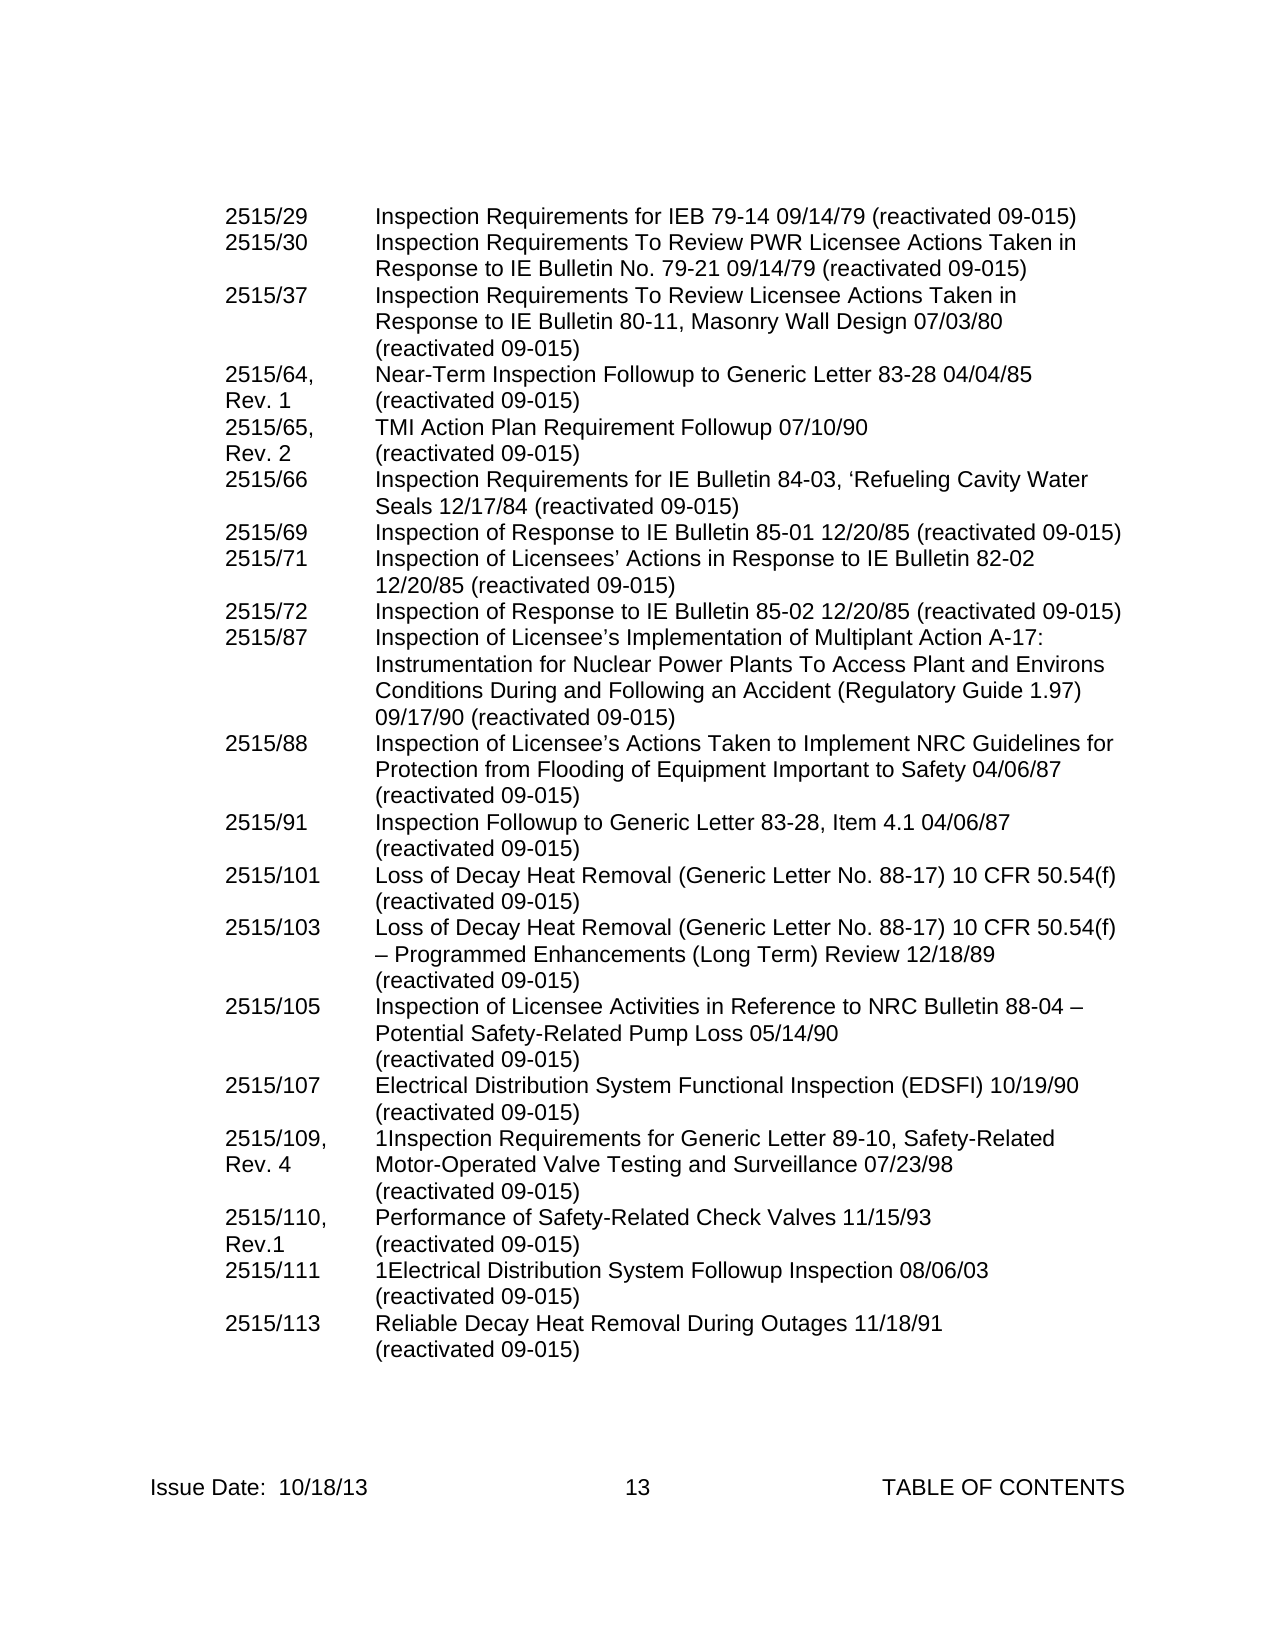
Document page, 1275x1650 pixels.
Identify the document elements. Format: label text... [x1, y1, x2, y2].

text 2515/103 Loss of Decay Heat Removal (Generic Letter No. 88-17) 10 CFR 50.54(f) – Programmed Enhancements (Long Term) Review 12/18/89 [150, 914, 1125, 967]
text 2515/88 Inspection of Licensee’s Actions Taken to Implement NRC Guidelines for Protection from Flooding of Equipment Important to Safety 04/06/87 (reactivated 09-015) [150, 730, 1125, 809]
text 2515/64, Near-Term Inspection Followup to Generic Letter 83-28 04/04/85 [150, 361, 1125, 387]
text 2515/101 Loss of Decay Heat Removal (Generic Letter No. 88-17) 10 CFR 50.54(f) (reactivated 09-015) [150, 862, 1125, 914]
text 2515/113 Reliable Decay Heat Removal During Outages 11/18/91 [150, 1309, 1125, 1336]
text (reactivated 09-015) [150, 1178, 1125, 1204]
text Rev. 1 (reactivated 09-015) [150, 387, 1125, 413]
text 2515/107 Electrical Distribution System Functional Inspection (EDSFI) 10/19/90 (reactivated 09-015) [150, 1072, 1125, 1125]
text (reactivated 09-015) [150, 1046, 1125, 1072]
text 2515/29 Inspection Requirements for IEB 79-14 09/14/79 (reactivated 09-015) [150, 203, 1125, 229]
text 2515/66 Inspection Requirements for IE Bulletin 84-03, ‘Refueling Cavity Water Seals 12/17/84 (reactivated 09-015) [150, 466, 1125, 519]
text 2515/91 Inspection Followup to Generic Letter 83-28, Item 4.1 04/06/87 (reactivated 09-015) [150, 809, 1125, 862]
text (reactivated 09-015) [150, 1336, 1125, 1362]
text 2515/65, TMI Action Plan Requirement Followup 07/10/90 [150, 413, 1125, 440]
text 2515/71 Inspection of Licensees’ Actions in Response to IE Bulletin 82-02 12/20/85 (reactivated 09-015) [150, 545, 1125, 598]
text 2515/37 Inspection Requirements To Review Licensee Actions Taken in Response to IE Bulletin 80-11, Masonry Wall Design 07/03/80 (reactivated 09-015) [150, 282, 1125, 361]
text 2515/30 Inspection Requirements To Review PWR Licensee Actions Taken in Response to IE Bulletin No. 79-21 09/14/79 (reactivated 09-015) [150, 229, 1125, 282]
text 2515/72 Inspection of Response to IE Bulletin 85-02 12/20/85 (reactivated 09-015) [150, 598, 1125, 624]
text (reactivated 09-015) [150, 967, 1125, 993]
text (reactivated 09-015) [150, 1283, 1125, 1309]
text 2515/109, Inspection Requirements for Generic Letter 89-10, Safety-Related [150, 1125, 1125, 1151]
text 2515/110, Performance of Safety-Related Check Valves 11/15/93 [150, 1204, 1125, 1231]
text 2515/105 Inspection of Licensee Activities in Reference to NRC Bulletin 88-04 – Potential Safety-Related Pump Loss 05/14/90 [150, 993, 1125, 1046]
text Rev.1 (reactivated 09-015) [150, 1231, 1125, 1257]
text 2515/111 Electrical Distribution System Followup Inspection 08/06/03 [150, 1257, 1125, 1283]
text 2515/87 Inspection of Licensee’s Implementation of Multiplant Action A-17: Instrumentation for Nuclear Power Plants To Access Plant and Environs Conditions During and Following an Accident (Regulatory Guide 1.97) 09/17/90 (reactivated 09-015) [150, 624, 1125, 730]
text 2515/69 Inspection of Response to IE Bulletin 85-01 12/20/85 (reactivated 09-015) [150, 519, 1125, 545]
text Rev. 2 (reactivated 09-015) [150, 440, 1125, 466]
text Rev. 4 Motor-Operated Valve Testing and Surveillance 07/23/98 [150, 1151, 1125, 1178]
